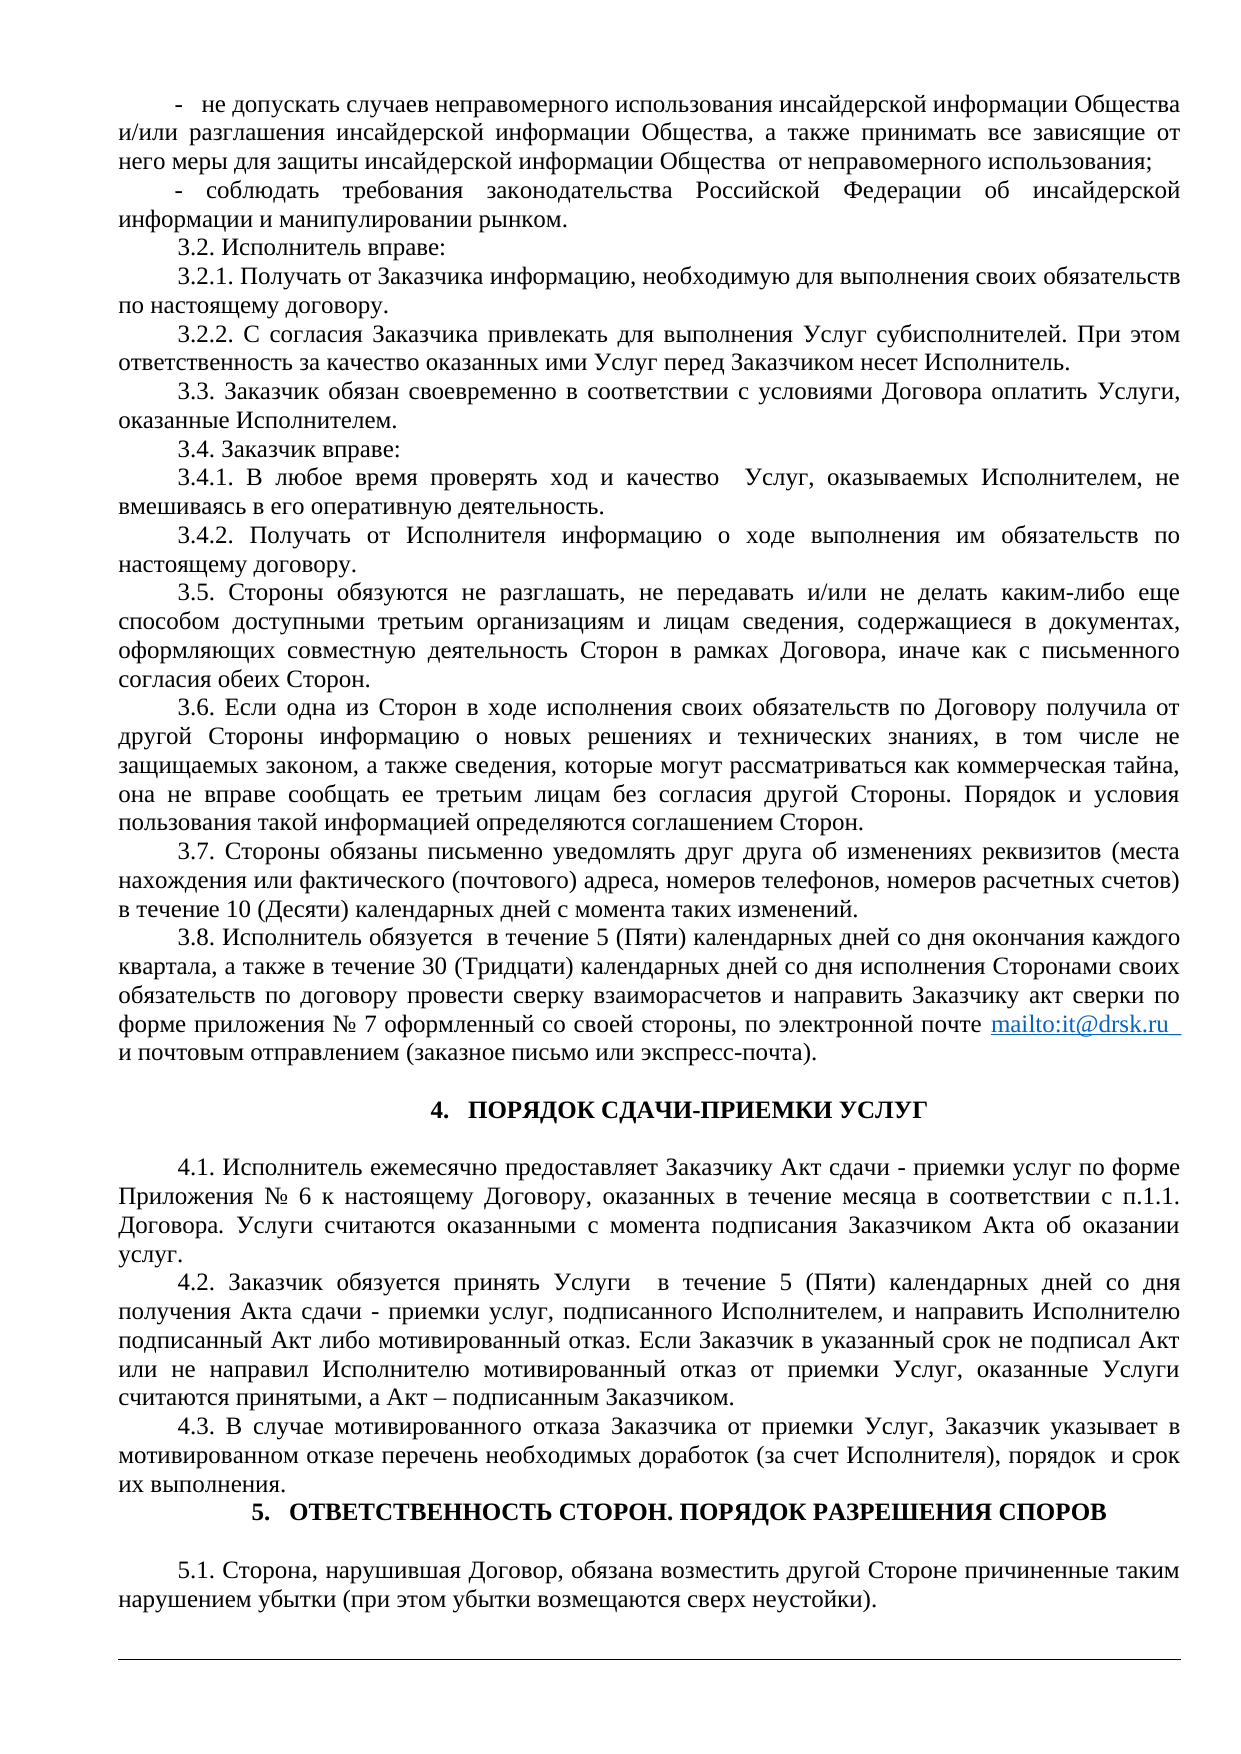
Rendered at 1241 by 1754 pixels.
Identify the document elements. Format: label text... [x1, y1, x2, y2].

text 3.3. Заказчик обязан своевременно в соответствии с условиями Договора оплатить Услуги, оказанные Исполнителем. [118, 376, 1181, 434]
text 3.8. Исполнитель обязуется в течение 5 (Пяти) календарных дней со дня окончания каждого квартала, а также в течение 30 (Тридцати) календарных дней со дня исполнения Сторонами своих обязательств по договору провести сверку взаиморасчетов и направить Заказчику акт сверки по форме приложения № 7 оформленный со своей стороны, по электронной почте mailto:it@drsk.ru_ и почтовым отправлением (заказное письмо или экспресс-почта). [118, 922, 1181, 1066]
text 3.7. Стороны обязаны письменно уведомлять друг друга об изменениях реквизитов (места нахождения или фактического (почтового) адреса, номеров телефонов, номеров расчетных счетов) в течение 10 (Десяти) календарных дней с момента таких изменений. [118, 836, 1181, 922]
text 3.2.1. Получать от Заказчика информацию, необходимую для выполнения своих обязательств по настоящему договору. [118, 261, 1181, 319]
text 4.1. Исполнитель ежемесячно предоставляет Заказчику Акт сдачи - приемки услуг по форме Приложения № 6 к настоящему Договору, оказанных в течение месяца в соответствии с п.1.1. Договора. Услуги считаются оказанными с момента подписания Заказчиком Акта об оказании услуг. [118, 1152, 1181, 1267]
text 3.4.1. В любое время проверять ход и качество Услуг, оказываемых Исполнителем, не вмешиваясь в его оперативную деятельность. [118, 462, 1181, 520]
text - соблюдать требования законодательства Российской Федерации об инсайдерской информации и манипулировании рынком. [118, 175, 1181, 232]
text 3.6. Если одна из Сторон в ходе исполнения своих обязательств по Договору получила от другой Стороны информацию о новых решениях и технических знаниях, в том числе не защищаемых законом, а также сведения, которые могут рассматриваться как коммерческая тайна, она не вправе сообщать ее третьим лицам без согласия другой Стороны. Порядок и условия пользования такой информацией определяются соглашением Сторон. [118, 692, 1181, 836]
text 3.2. Исполнитель вправе: [118, 232, 1181, 261]
text 4.2. Заказчик обязуется принять Услуги в течение 5 (Пяти) календарных дней со дня получения Акта сдачи - приемки услуг, подписанного Исполнителем, и направить Исполнителю подписанный Акт либо мотивированный отказ. Если Заказчик в указанный срок не подписал Акт или не направил Исполнителю мотивированный отказ от приемки Услуг, оказанные Услуги считаются принятыми, а Акт – подписанным Заказчиком. [118, 1267, 1181, 1411]
list Ответственность Сторон. порядок разрешения споров [177, 1497, 1181, 1526]
text 3.5. Стороны обязуются не разглашать, не передавать и/или не делать каким-либо еще способом доступными третьим организациям и лицам сведения, содержащиеся в документах, оформляющих совместную деятельность Сторон в рамках Договора, иначе как с письменного согласия обеих Сторон. [118, 577, 1181, 692]
text - не допускать случаев неправомерного использования инсайдерской информации Общества и/или разглашения инсайдерской информации Общества, а также принимать все зависящие от него меры для защиты инсайдерской информации Общества от неправомерного использования; [118, 89, 1181, 175]
text 3.4. Заказчик вправе: [118, 434, 1181, 462]
text 4.3. В случае мотивированного отказа Заказчика от приемки Услуг, Заказчик указывает в мотивированном отказе перечень необходимых доработок (за счет Исполнителя), порядок и срок их выполнения. [118, 1411, 1181, 1497]
text 5.1. Сторона, нарушившая Договор, обязана возместить другой Стороне причиненные таким нарушением убытки (при этом убытки возмещаются сверх неустойки). [118, 1555, 1181, 1612]
list Порядок сдачи-приемки Услуг [177, 1095, 1181, 1124]
text 3.4.2. Получать от Исполнителя информацию о ходе выполнения им обязательств по настоящему договору. [118, 520, 1181, 577]
text 3.2.2. С согласия Заказчика привлекать для выполнения Услуг субисполнителей. При этом ответственность за качество оказанных ими Услуг перед Заказчиком несет Исполнитель. [118, 319, 1181, 376]
